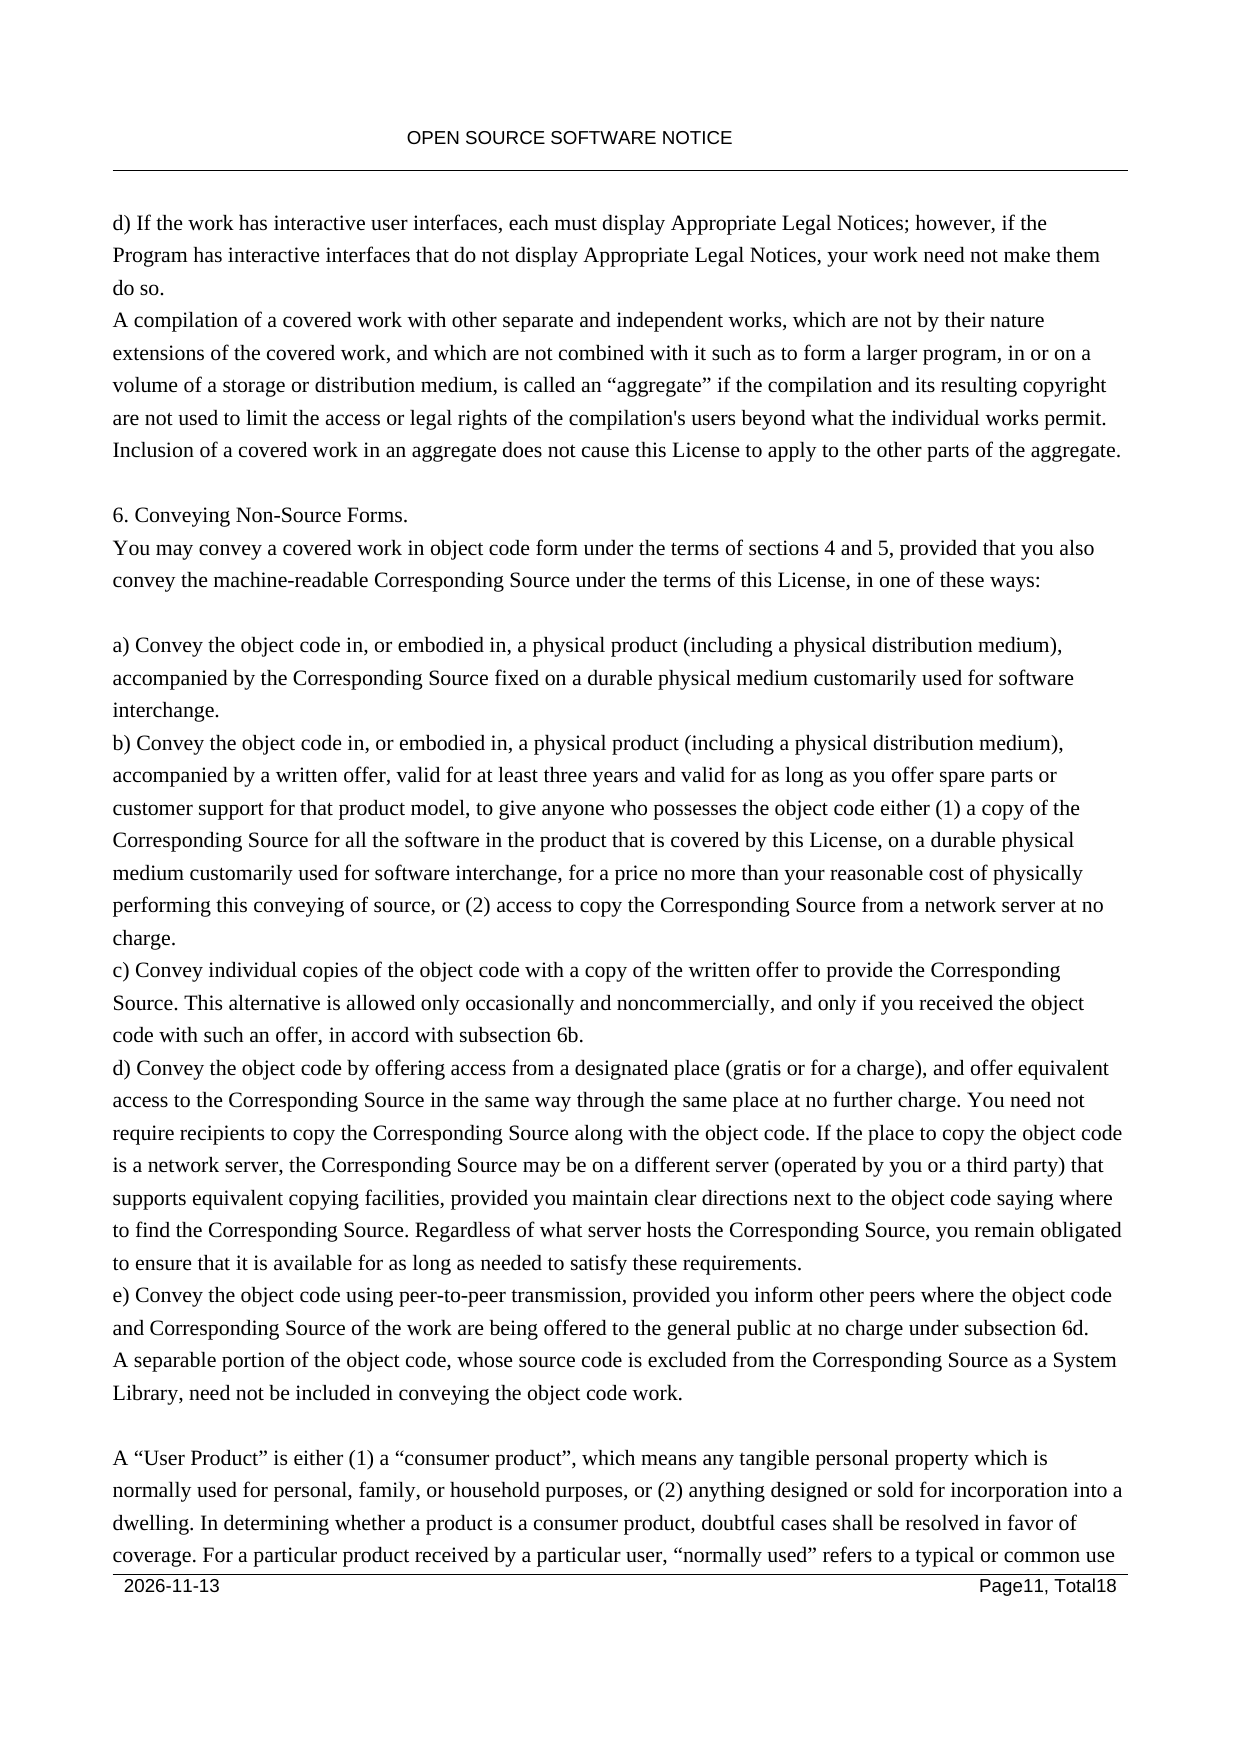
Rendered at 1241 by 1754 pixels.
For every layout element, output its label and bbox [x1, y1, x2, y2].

text [112, 206, 1128, 1571]
